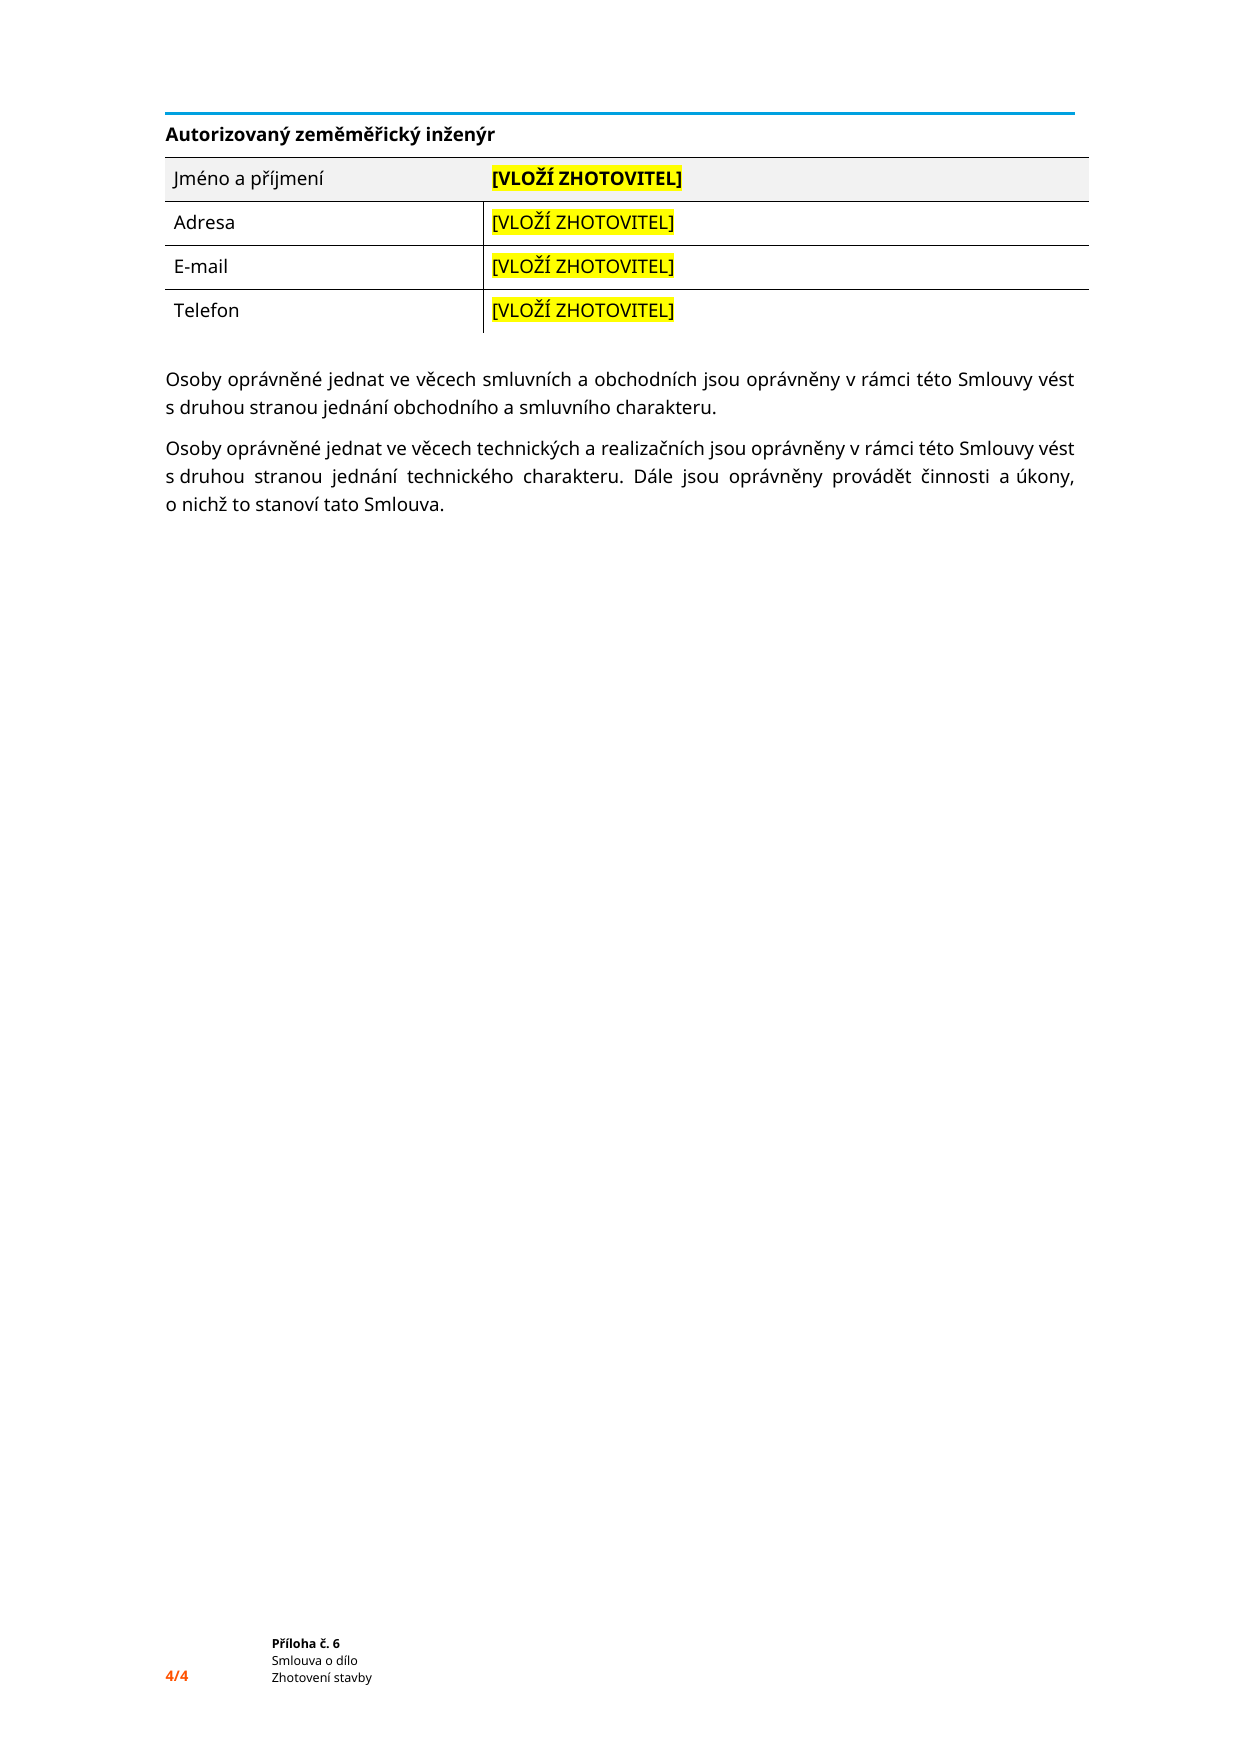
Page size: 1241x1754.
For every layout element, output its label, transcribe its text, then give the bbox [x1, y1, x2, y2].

table_cell Telefon [165, 290, 483, 332]
text Osoby oprávněné jednat ve věcech technických a realizačních jsou oprávněny v rámci této Smlouvy vést s druhou stranou jednání technického charakteru. Dále jsou oprávněny provádět činnosti a úkony, o nichž to stanoví tato Smlouva. [165, 435, 1075, 516]
text Osoby oprávněné jednat ve věcech smluvních a obchodních jsou oprávněny v rámci této Smlouvy vést s druhou stranou jednání obchodního a smluvního charakteru. [165, 366, 1075, 420]
table_cell Adresa [165, 202, 483, 245]
table_cell E-mail [165, 246, 483, 289]
text Autorizovaný zeměměřický inženýr [165, 115, 1075, 147]
table_cell [VLOŽÍ ZHOTOVITEL] [484, 202, 1089, 245]
table_header [VLOŽÍ ZHOTOVITEL] [484, 158, 1089, 201]
table_header Jméno a příjmení [165, 158, 484, 201]
table_cell [VLOŽÍ ZHOTOVITEL] [484, 290, 1089, 332]
table_cell [VLOŽÍ ZHOTOVITEL] [484, 246, 1089, 289]
